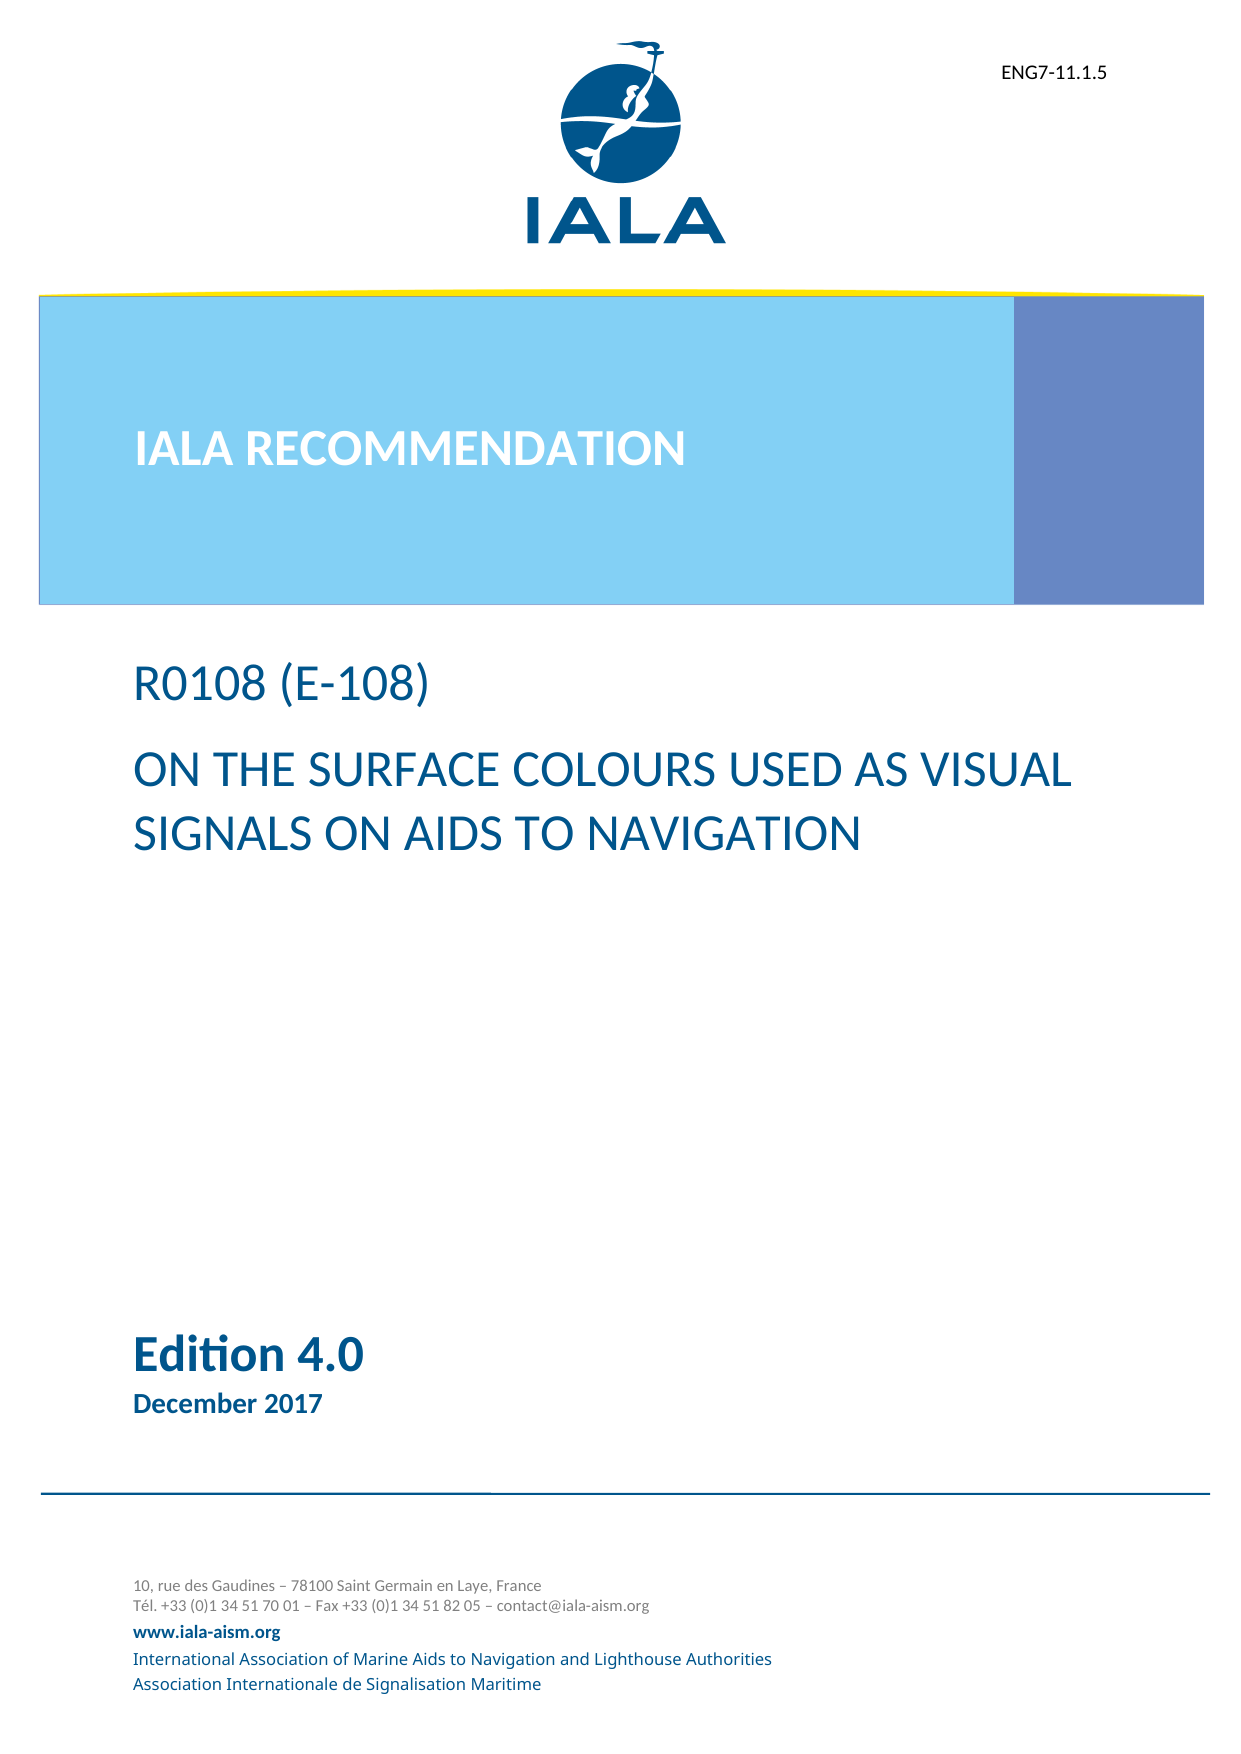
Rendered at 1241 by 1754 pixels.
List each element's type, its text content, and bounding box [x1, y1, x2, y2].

text ON The Surface Colours used as Visual Signals on Aids to Navigation [133, 736, 1107, 863]
picture [3, 29, 1241, 616]
table_header IALA Recommendation [40, 297, 1014, 604]
text R0108 (E-108) [133, 649, 1107, 713]
text Edition 4.0 [133, 1321, 1107, 1385]
text December 2017 [133, 1385, 1107, 1421]
